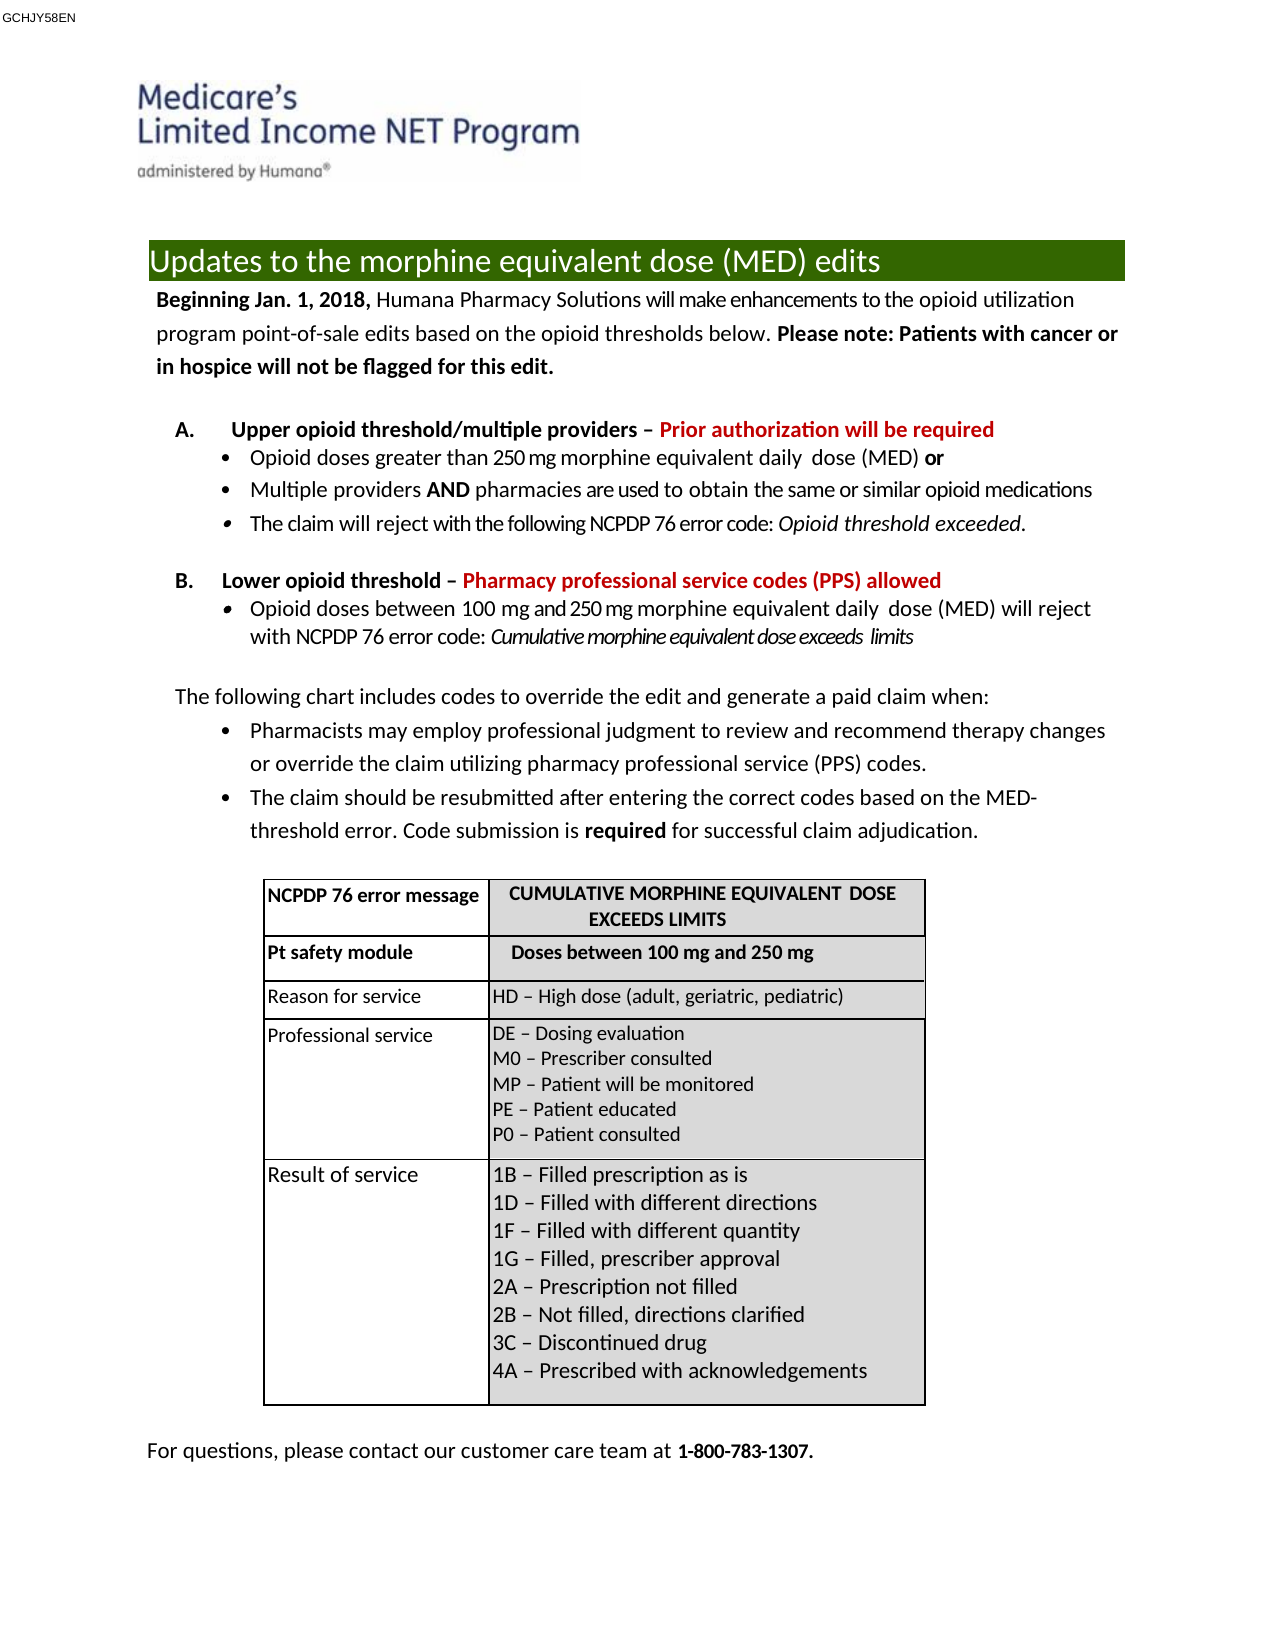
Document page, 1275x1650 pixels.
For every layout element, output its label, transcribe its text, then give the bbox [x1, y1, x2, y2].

table_cell Pt safety module [265, 937, 488, 980]
list Upper opioid threshold/multiple providers – Prior authorization will be required [175, 415, 1103, 443]
list Multiple providers AND pharmacies are used to obtain the same or similar opioid medications [222, 471, 1120, 505]
text The following chart includes codes to override the edit and generate a paid claim when: [175, 678, 1125, 711]
picture [137, 80, 581, 182]
text Updates to the morphine equivalent dose (MED) edits [149, 240, 1125, 281]
list Pharmacists may employ professional judgment to review and recommend therapy changes or override the claim utilizing pharmacy professional service (PPS) codes. [222, 711, 1131, 778]
table_cell Result of service [265, 1160, 488, 1404]
text For questions, please contact our customer care team at 1-800-783-1307. [147, 1436, 1125, 1464]
table_header NCPDP 76 error message [265, 880, 488, 935]
text Beginning Jan. 1, 2018, Humana Pharmacy Solutions will make enhancements to the opioid utilization program point-of-sale edits based on the opioid thresholds below. Please note: Patients with cancer or in hospice will not be flagged for this edit. [156, 281, 1125, 381]
list Lower opioid threshold – Pharmacy professional service codes (PPS) allowed [175, 567, 1125, 594]
list Opioid doses between 100 mg and 250 mg morphine equivalent daily dose (MED) will reject with NCPDP 76 error code: Cumulative morphine equivalent dose exceeds limits [222, 595, 1122, 650]
list The claim will reject with the following NCPDP 76 error code: Opioid threshold exceeded. [222, 505, 1120, 538]
table_cell 1B – Filled prescription as is 1D – Filled with different directions 1F – Filled with different quantity 1G – Filled, prescriber approval 2A – Prescription not filled 2B – Not filled, directions clarified 3C – Discontinued drug 4A – Prescribed with acknowledgements [490, 1160, 924, 1404]
table_header CUMULATIVE MORPHINE EQUIVALENT DOSE EXCEEDS LIMITS [490, 880, 924, 935]
list The claim should be resubmitted after entering the correct codes based on the MED-threshold error. Code submission is required for successful claim adjudication. [222, 778, 1101, 845]
table_cell Doses between 100 mg and 250 mg [490, 937, 925, 980]
table_cell DE – Dosing evaluation M0 – Prescriber consulted MP – Patient will be monitored PE – Patient educated P0 – Patient consulted [490, 1020, 924, 1158]
table_cell HD – High dose (adult, geriatric, pediatric) [490, 980, 925, 1018]
table_cell Reason for service [265, 982, 488, 1018]
list Opioid doses greater than 250 mg morphine equivalent daily dose (MED) or [222, 443, 1028, 471]
table_cell Professional service [265, 1020, 488, 1158]
